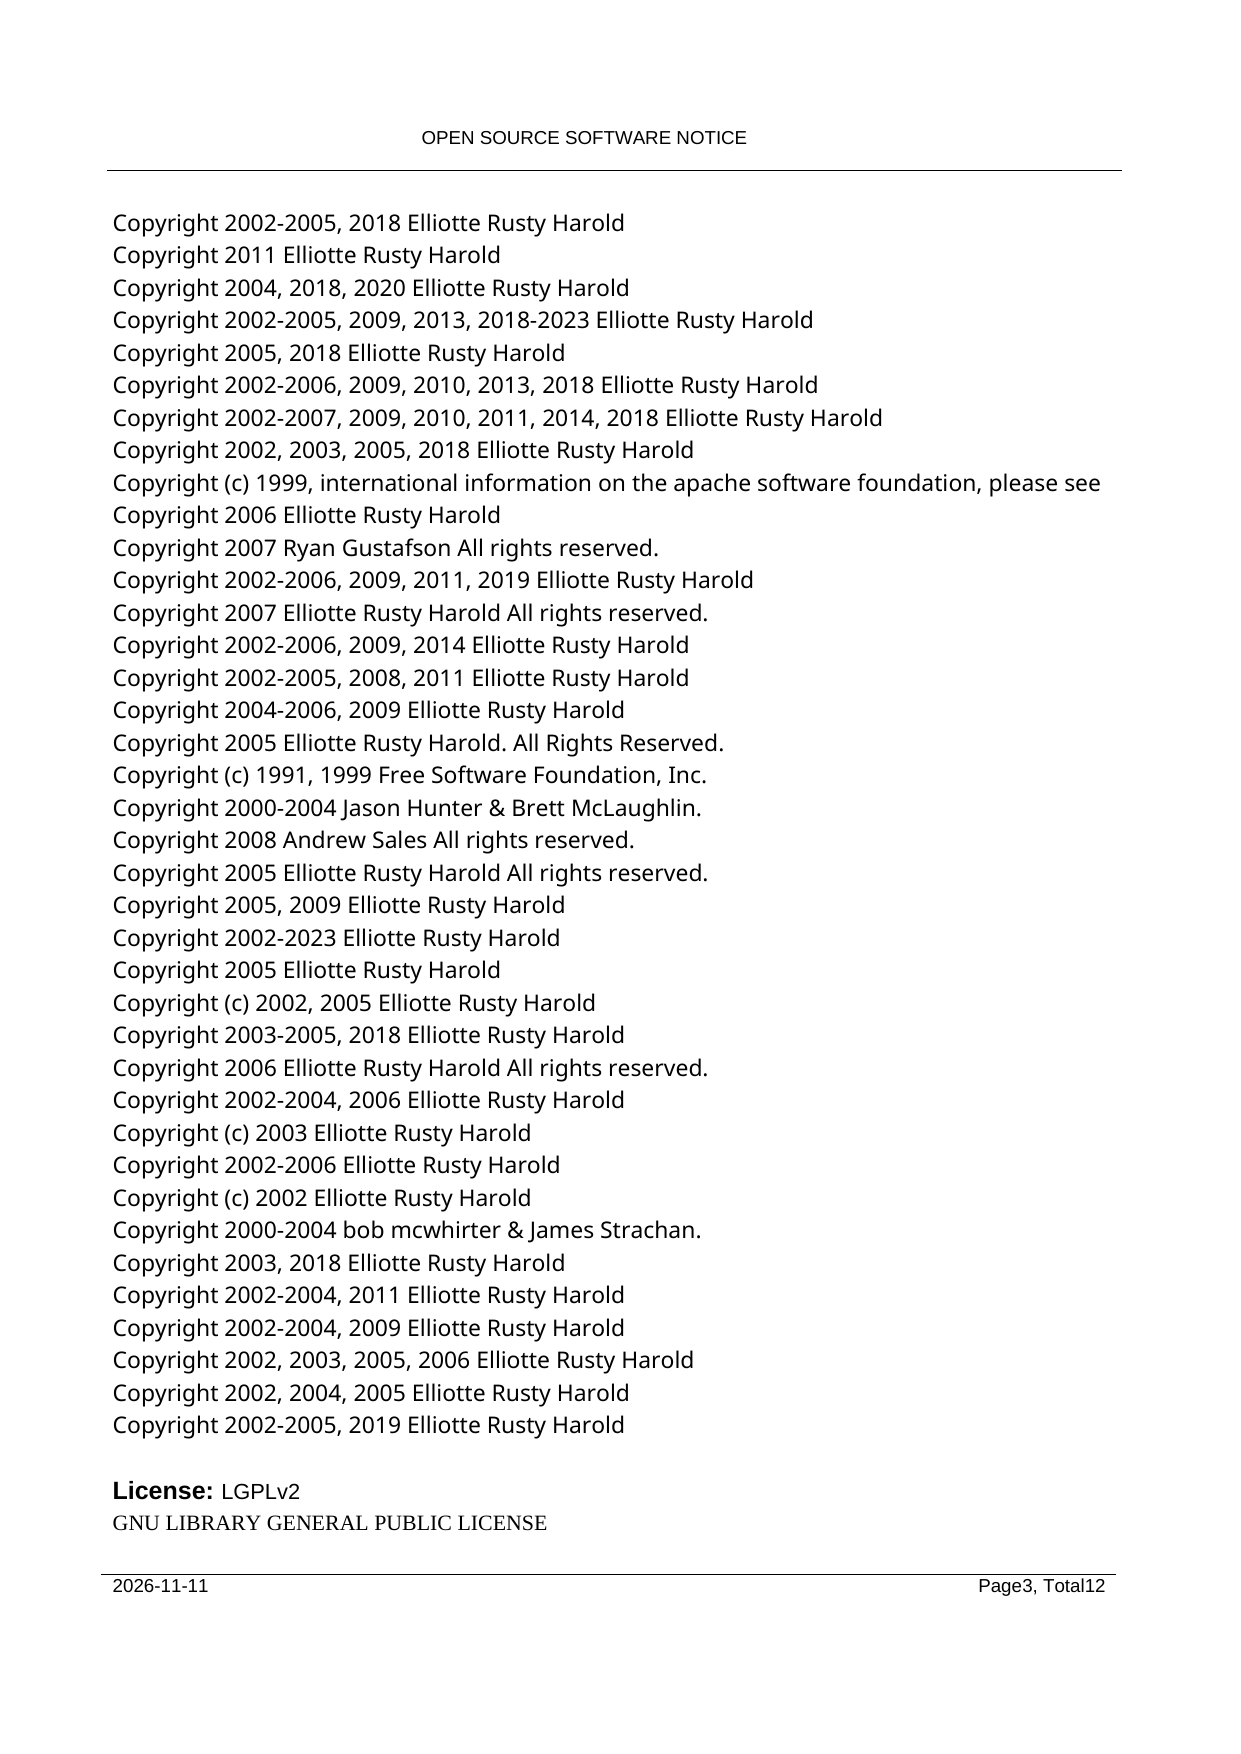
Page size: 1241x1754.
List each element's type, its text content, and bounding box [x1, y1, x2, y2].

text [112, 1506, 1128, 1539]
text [112, 206, 1128, 1474]
text License: LGPLv2 [112, 1474, 1128, 1506]
